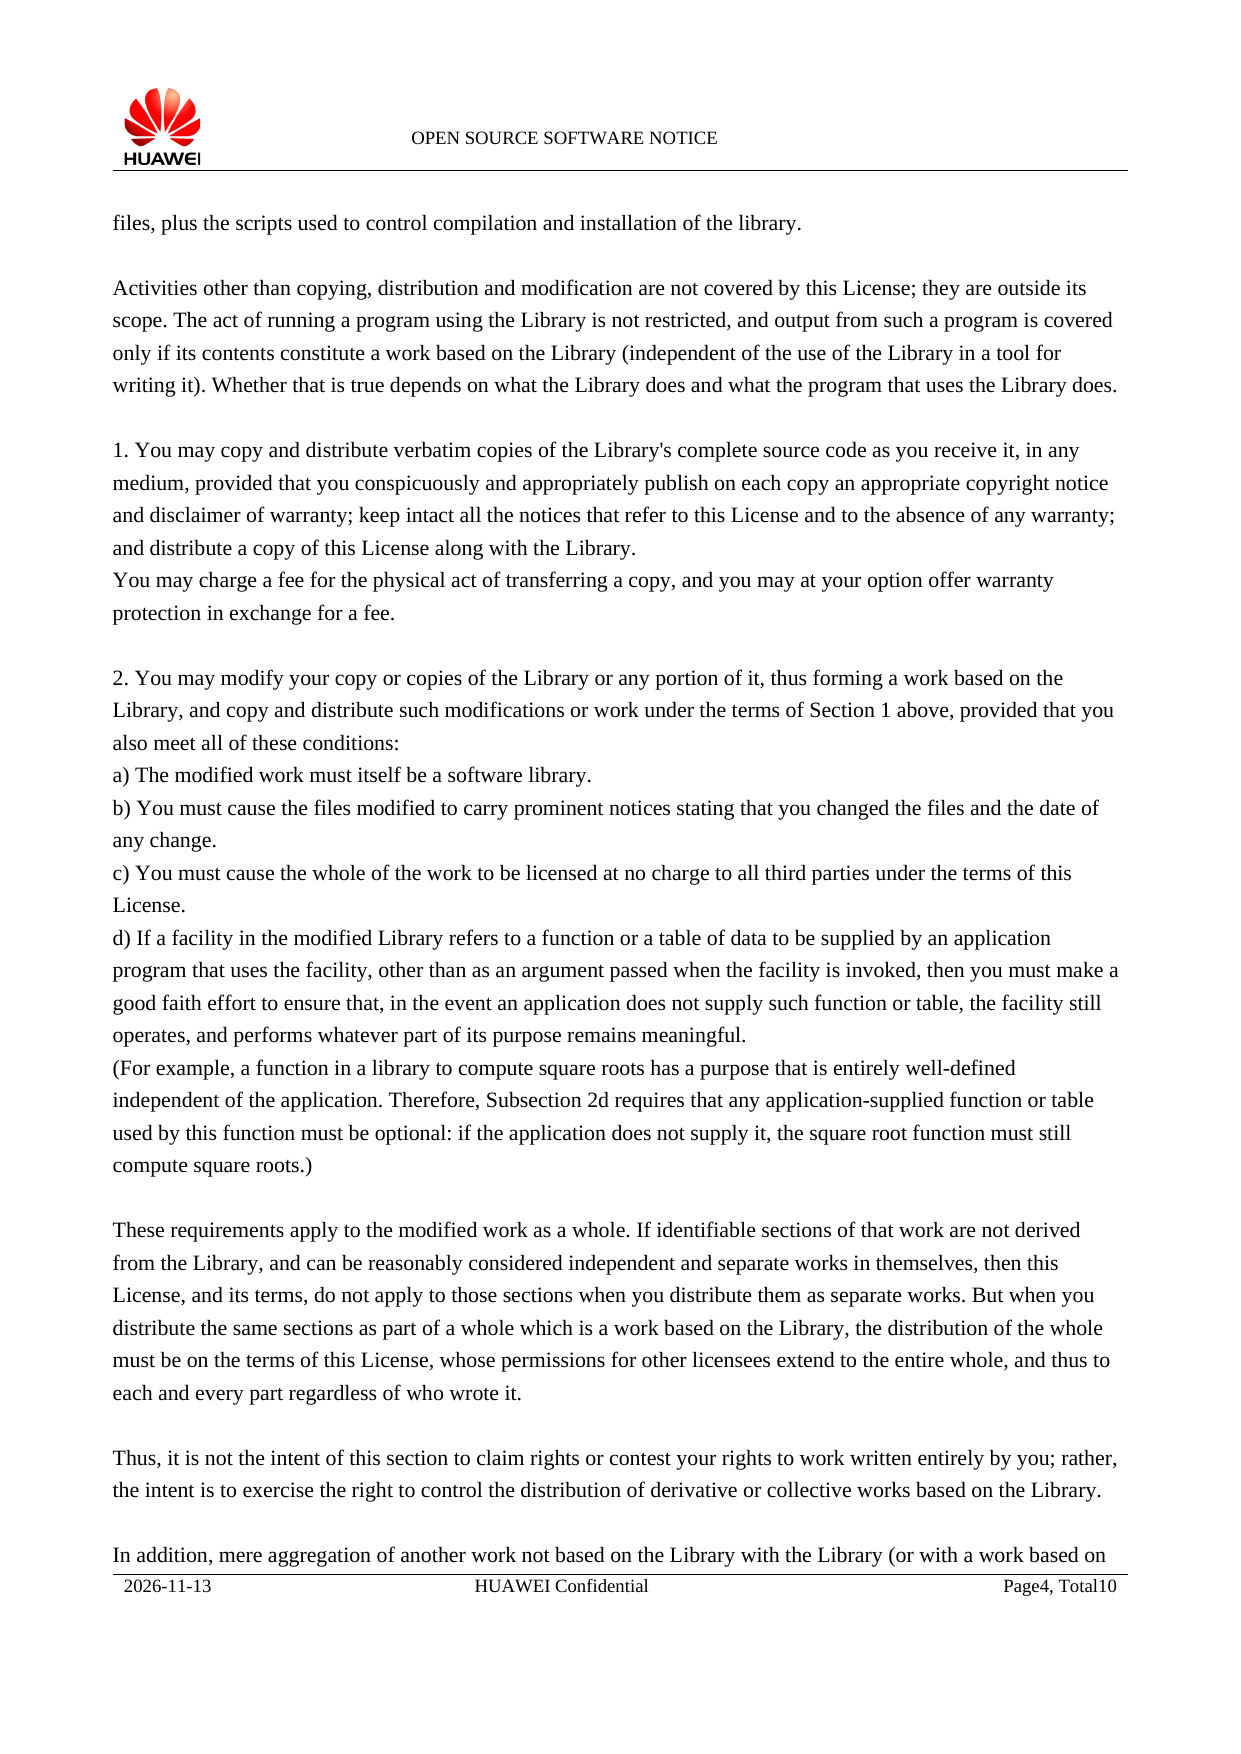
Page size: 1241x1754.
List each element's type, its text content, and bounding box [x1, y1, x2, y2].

picture [124, 88, 201, 165]
